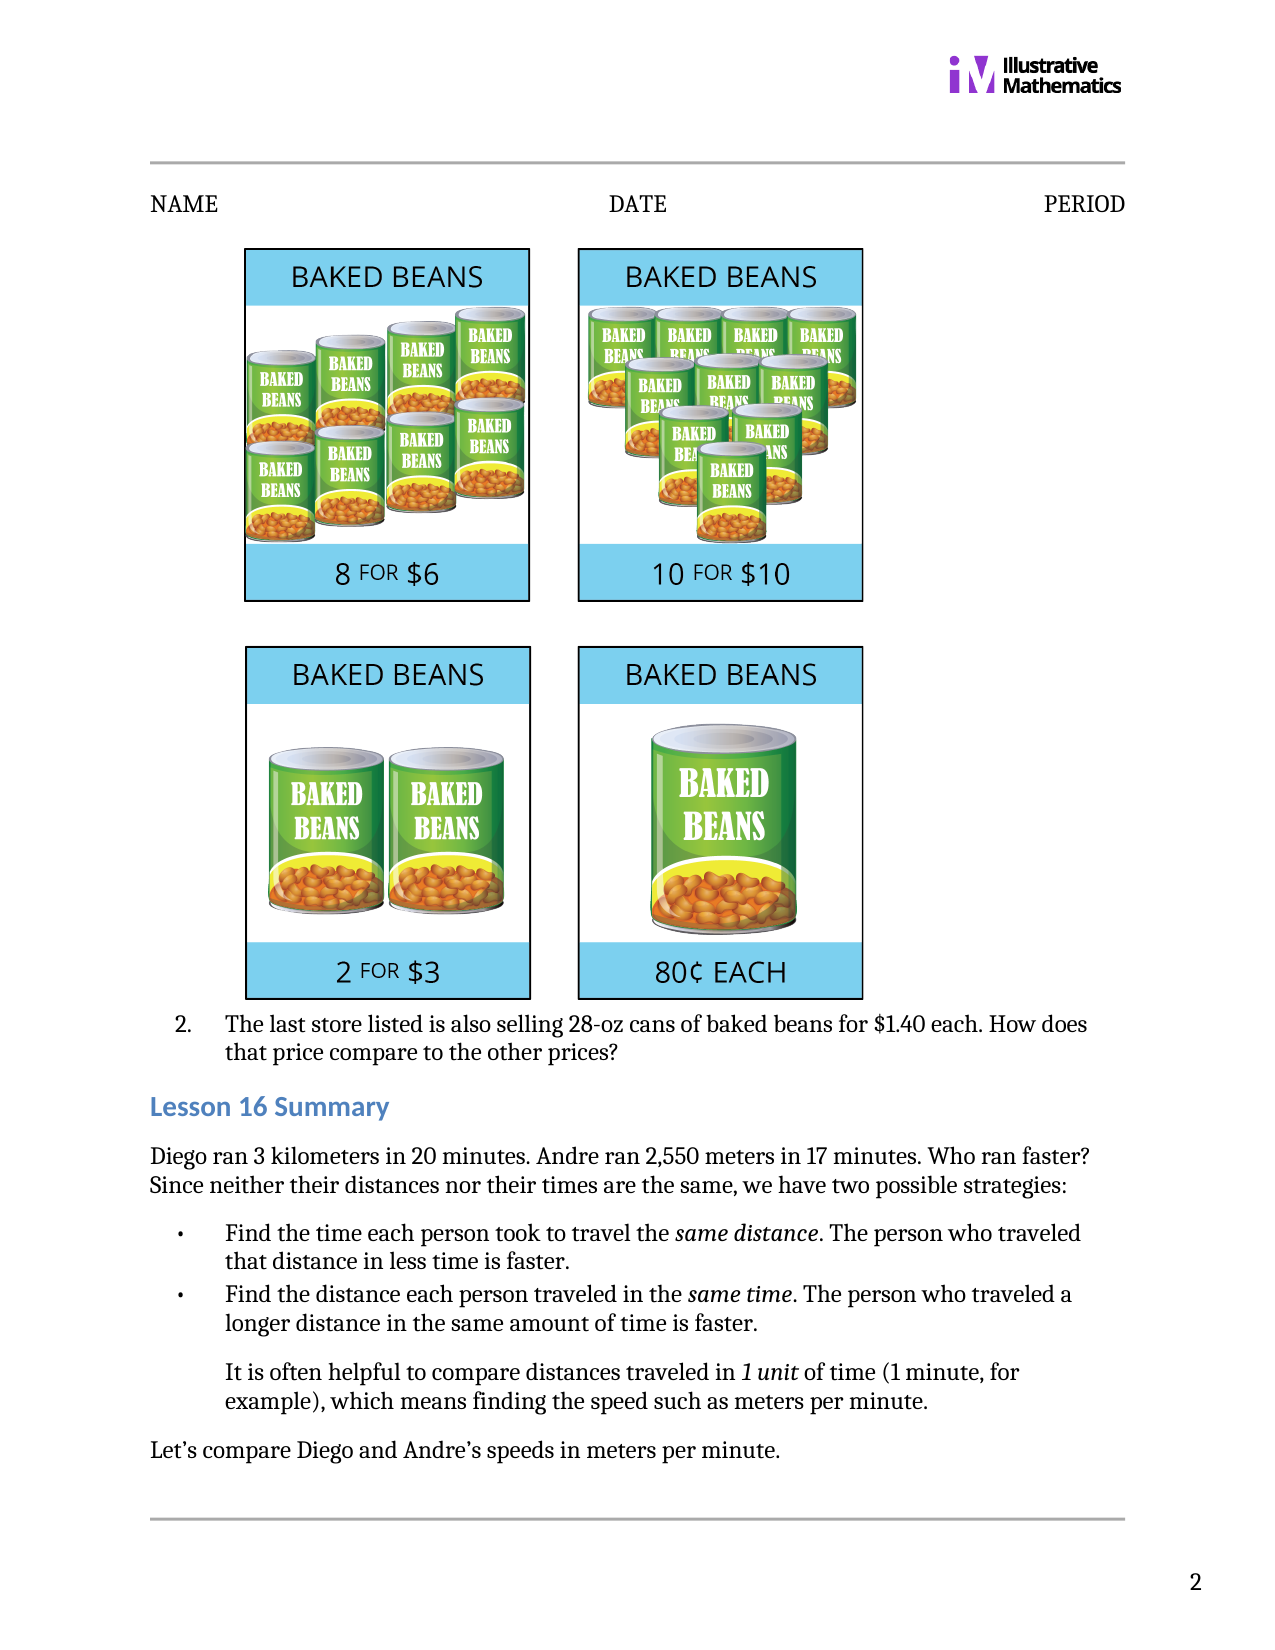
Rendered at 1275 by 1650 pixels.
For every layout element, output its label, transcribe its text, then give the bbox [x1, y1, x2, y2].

list Find the time each person took to travel the same distance. The person who traveled that distance in less time is faster. [175, 1218, 1125, 1276]
picture [243, 247, 864, 1000]
list The last store listed is also selling 28-oz cans of baked beans for $1.40 each. How does that price compare to the other prices? [175, 1009, 1125, 1067]
text Let’s compare Diego and Andre’s speeds in meters per minute. [150, 1436, 1125, 1465]
subtitle Lesson 16 Summary [150, 1088, 1125, 1123]
list Find the distance each person traveled in the same time. The person who traveled a longer distance in the same amount of time is faster. [175, 1280, 1125, 1337]
picture [949, 55, 1121, 93]
list It is often helpful to compare distances traveled in 1 unit of time (1 minute, for example), which means finding the speed such as meters per minute. [175, 1358, 1125, 1416]
text Diego ran 3 kilometers in 20 minutes. Andre ran 2,550 meters in 17 minutes. Who ran faster? Since neither their distances nor their times are the same, we have two possible strategies: [150, 1142, 1125, 1200]
